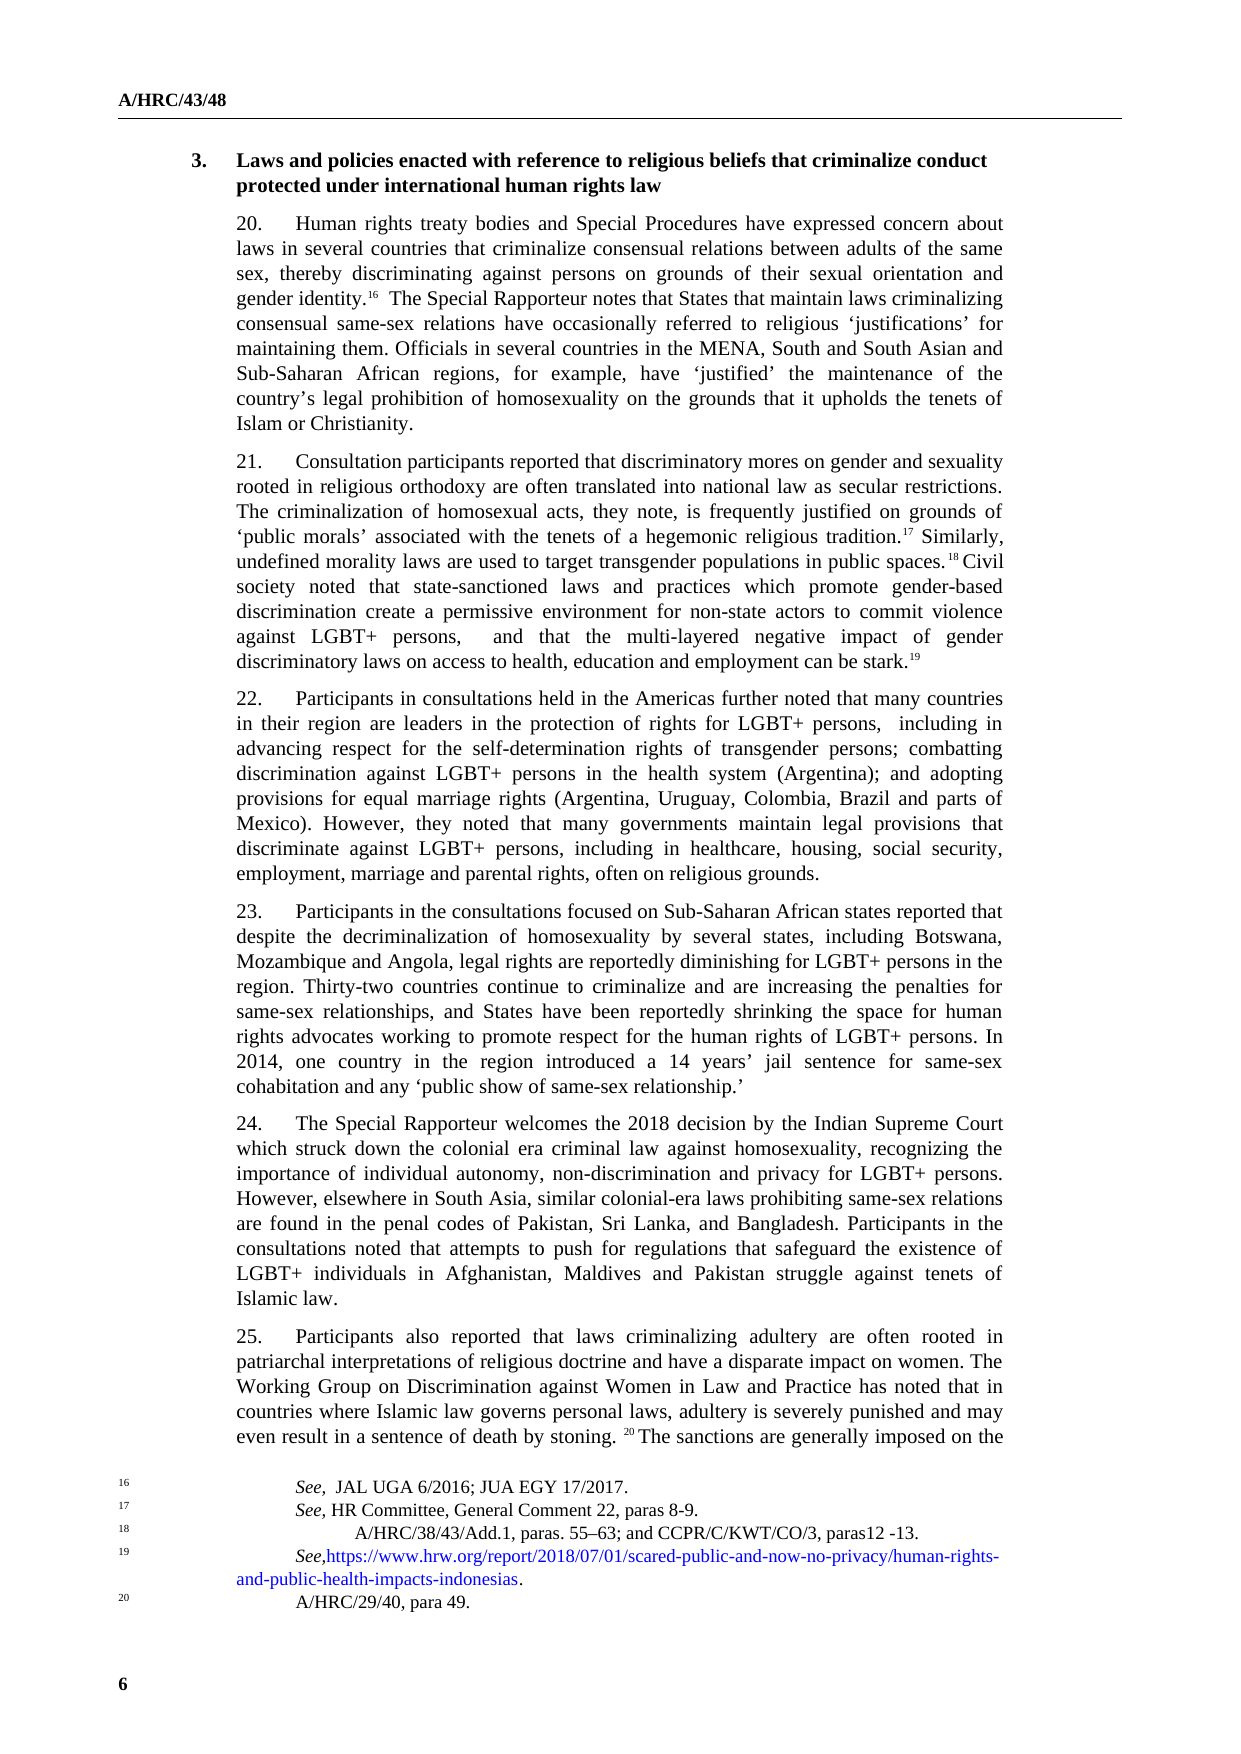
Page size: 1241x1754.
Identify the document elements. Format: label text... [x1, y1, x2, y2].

list Consultation participants reported that discriminatory mores on gender and sexuality rooted in religious orthodoxy are often translated into national law as secular restrictions. The criminalization of homosexual acts, they note, is frequently justified on grounds of ‘public morals’ associated with the tenets of a hegemonic religious tradition. Similarly, undefined morality laws are used to target transgender populations in public spaces. Civil society noted that state-sanctioned laws and practices which promote gender-based discrimination create a permissive environment for non-state actors to commit violence against LGBT+ persons, and that the multi-layered negative impact of gender discriminatory laws on access to health, education and employment can be stark. [236, 448, 1004, 673]
text 3. Laws and policies enacted with reference to religious beliefs that criminalize conduct protected under international human rights law [118, 148, 1004, 198]
list Human rights treaty bodies and Special Procedures have expressed concern about laws in several countries that criminalize consensual relations between adults of the same sex, thereby discriminating against persons on grounds of their sexual orientation and gender identity. The Special Rapporteur notes that States that maintain laws criminalizing consensual same-sex relations have occasionally referred to religious ‘justifications’ for maintaining them. Officials in several countries in the MENA, South and South Asian and Sub-Saharan African regions, for example, have ‘justified’ the maintenance of the country’s legal prohibition of homosexuality on the grounds that it upholds the tenets of Islam or Christianity. [236, 210, 1004, 435]
list Participants in consultations held in the Americas further noted that many countries in their region are leaders in the protection of rights for LGBT+ persons, including in advancing respect for the self-determination rights of transgender persons; combatting discrimination against LGBT+ persons in the health system (Argentina); and adopting provisions for equal marriage rights (Argentina, Uruguay, Colombia, Brazil and parts of Mexico). However, they noted that many governments maintain legal provisions that discriminate against LGBT+ persons, including in healthcare, housing, social security, employment, marriage and parental rights, often on religious grounds. [236, 685, 1004, 885]
list The Special Rapporteur welcomes the 2018 decision by the Indian Supreme Court which struck down the colonial era criminal law against homosexuality, recognizing the importance of individual autonomy, non-discrimination and privacy for LGBT+ persons. However, elsewhere in South Asia, similar colonial-era laws prohibiting same-sex relations are found in the penal codes of Pakistan, Sri Lanka, and Bangladesh. Participants in the consultations noted that attempts to push for regulations that safeguard the existence of LGBT+ individuals in Afghanistan, Maldives and Pakistan struggle against tenets of Islamic law. [236, 1110, 1004, 1310]
list Participants in the consultations focused on Sub-Saharan African states reported that despite the decriminalization of homosexuality by several states, including Botswana, Mozambique and Angola, legal rights are reportedly diminishing for LGBT+ persons in the region. Thirty-two countries continue to criminalize and are increasing the penalties for same-sex relationships, and States have been reportedly shrinking the space for human rights advocates working to promote respect for the human rights of LGBT+ persons. In 2014, one country in the region introduced a 14 years’ jail sentence for same-sex cohabitation and any ‘public show of same-sex relationship.’ [236, 898, 1004, 1098]
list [236, 1323, 1004, 1448]
